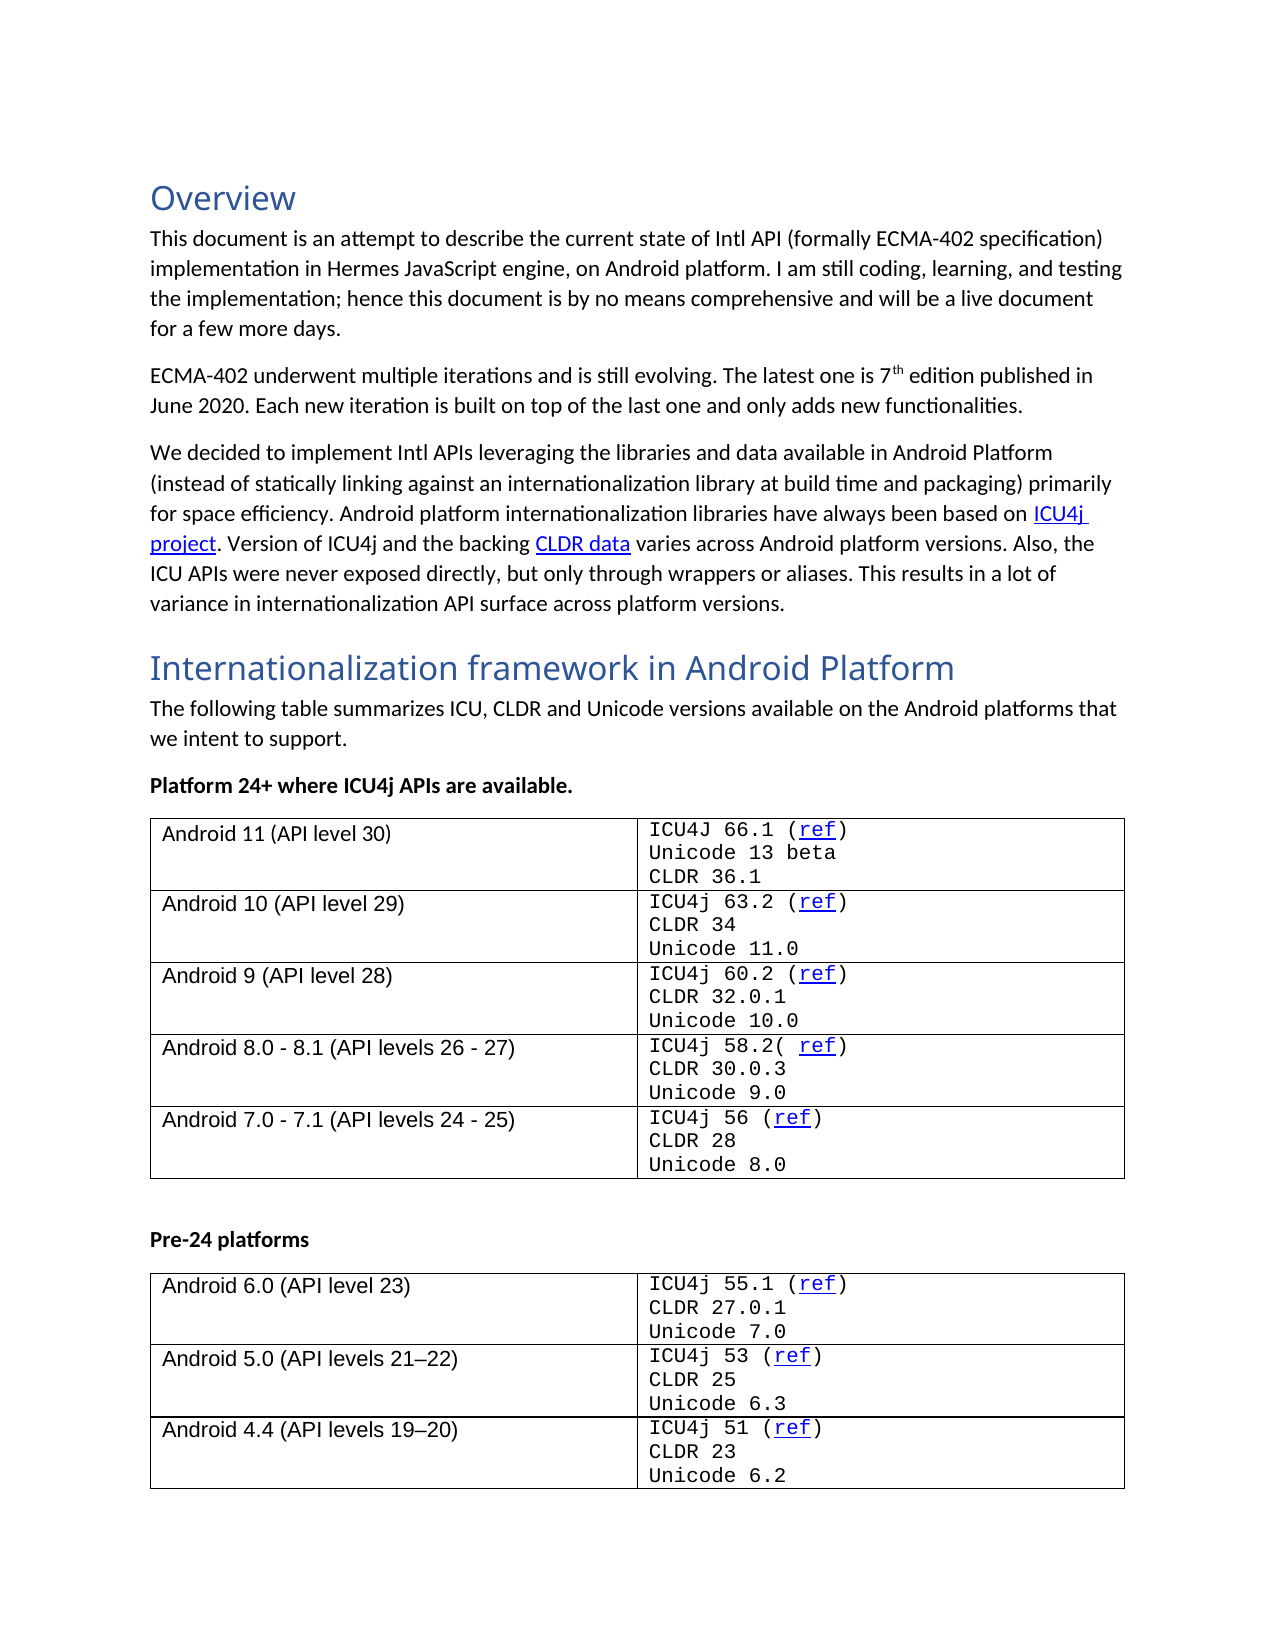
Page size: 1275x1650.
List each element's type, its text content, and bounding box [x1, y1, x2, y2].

table_cell ICU4j 51 (ref) CLDR 23 Unicode 6.2 [736, 1418, 1124, 1488]
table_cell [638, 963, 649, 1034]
subtitle Overview [150, 175, 1125, 220]
text This document is an attempt to describe the current state of Intl API (formally ECMA-402 specification) implementation in Hermes JavaScript engine, on Android platform. I am still coding, learning, and testing the implementation; hence this document is by no means comprehensive and will be a live document for a few more days. [150, 224, 1125, 343]
table_cell Android 7.0 - 7.1 (API levels 24 - 25) [151, 1107, 637, 1178]
table_header Android 11 (API level 30) [151, 819, 637, 890]
table_header Android 6.0 (API level 23) [151, 1274, 637, 1344]
table_cell ICU4j 60.2 (ref) CLDR 32.0.1 Unicode 10.0 [786, 963, 1124, 1034]
table_header ICU4J 66.1 (ref) Unicode 13 beta CLDR 36.1 [638, 819, 1124, 890]
table_cell ICU4j 56 (ref) CLDR 28 Unicode 8.0 [736, 1107, 1124, 1178]
table_cell Android 5.0 (API levels 21–22) [151, 1345, 637, 1416]
text The following table summarizes ICU, CLDR and Unicode versions available on the Android platforms that we intent to support. [150, 694, 1125, 752]
table_cell Android 8.0 - 8.1 (API levels 26 - 27) [151, 1035, 637, 1106]
text Pre-24 platforms [150, 1226, 1125, 1253]
table_cell Android 4.4 (API levels 19–20) [151, 1418, 637, 1488]
table_cell ICU4j 53 (ref) CLDR 25 Unicode 6.3 [736, 1345, 1124, 1416]
subtitle Internationalization framework in Android Platform [150, 645, 1125, 690]
text We decided to implement Intl APIs leveraging the libraries and data available in Android Platform (instead of statically linking against an internationalization library at build time and packaging) primarily for space efficiency. Android platform internationalization libraries have always been based on ICU4j project. Version of ICU4j and the backing CLDR data varies across Android platform versions. Also, the ICU APIs were never exposed directly, but only through wrappers or aliases. This results in a lot of variance in internationalization API surface across platform versions. [150, 438, 1125, 618]
table_cell Android 10 (API level 29) [151, 891, 637, 962]
table_cell ICU4j 63.2 (ref) CLDR 34 Unicode 11.0 [736, 891, 1124, 962]
text Platform 24+ where ICU4j APIs are available. [150, 771, 1125, 799]
table_cell Android 9 (API level 28) [151, 963, 637, 1034]
table_header ICU4j 55.1 (ref) CLDR 27.0.1 Unicode 7.0 [786, 1274, 1124, 1344]
text ECMA-402 underwent multiple iterations and is still evolving. The latest one is 7th edition published in June 2020. Each new iteration is built on top of the last one and only adds new functionalities. [150, 361, 1125, 420]
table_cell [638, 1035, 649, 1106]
table_cell ICU4j 58.2( ref) CLDR 30.0.3 Unicode 9.0 [786, 1035, 1124, 1106]
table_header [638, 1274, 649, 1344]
